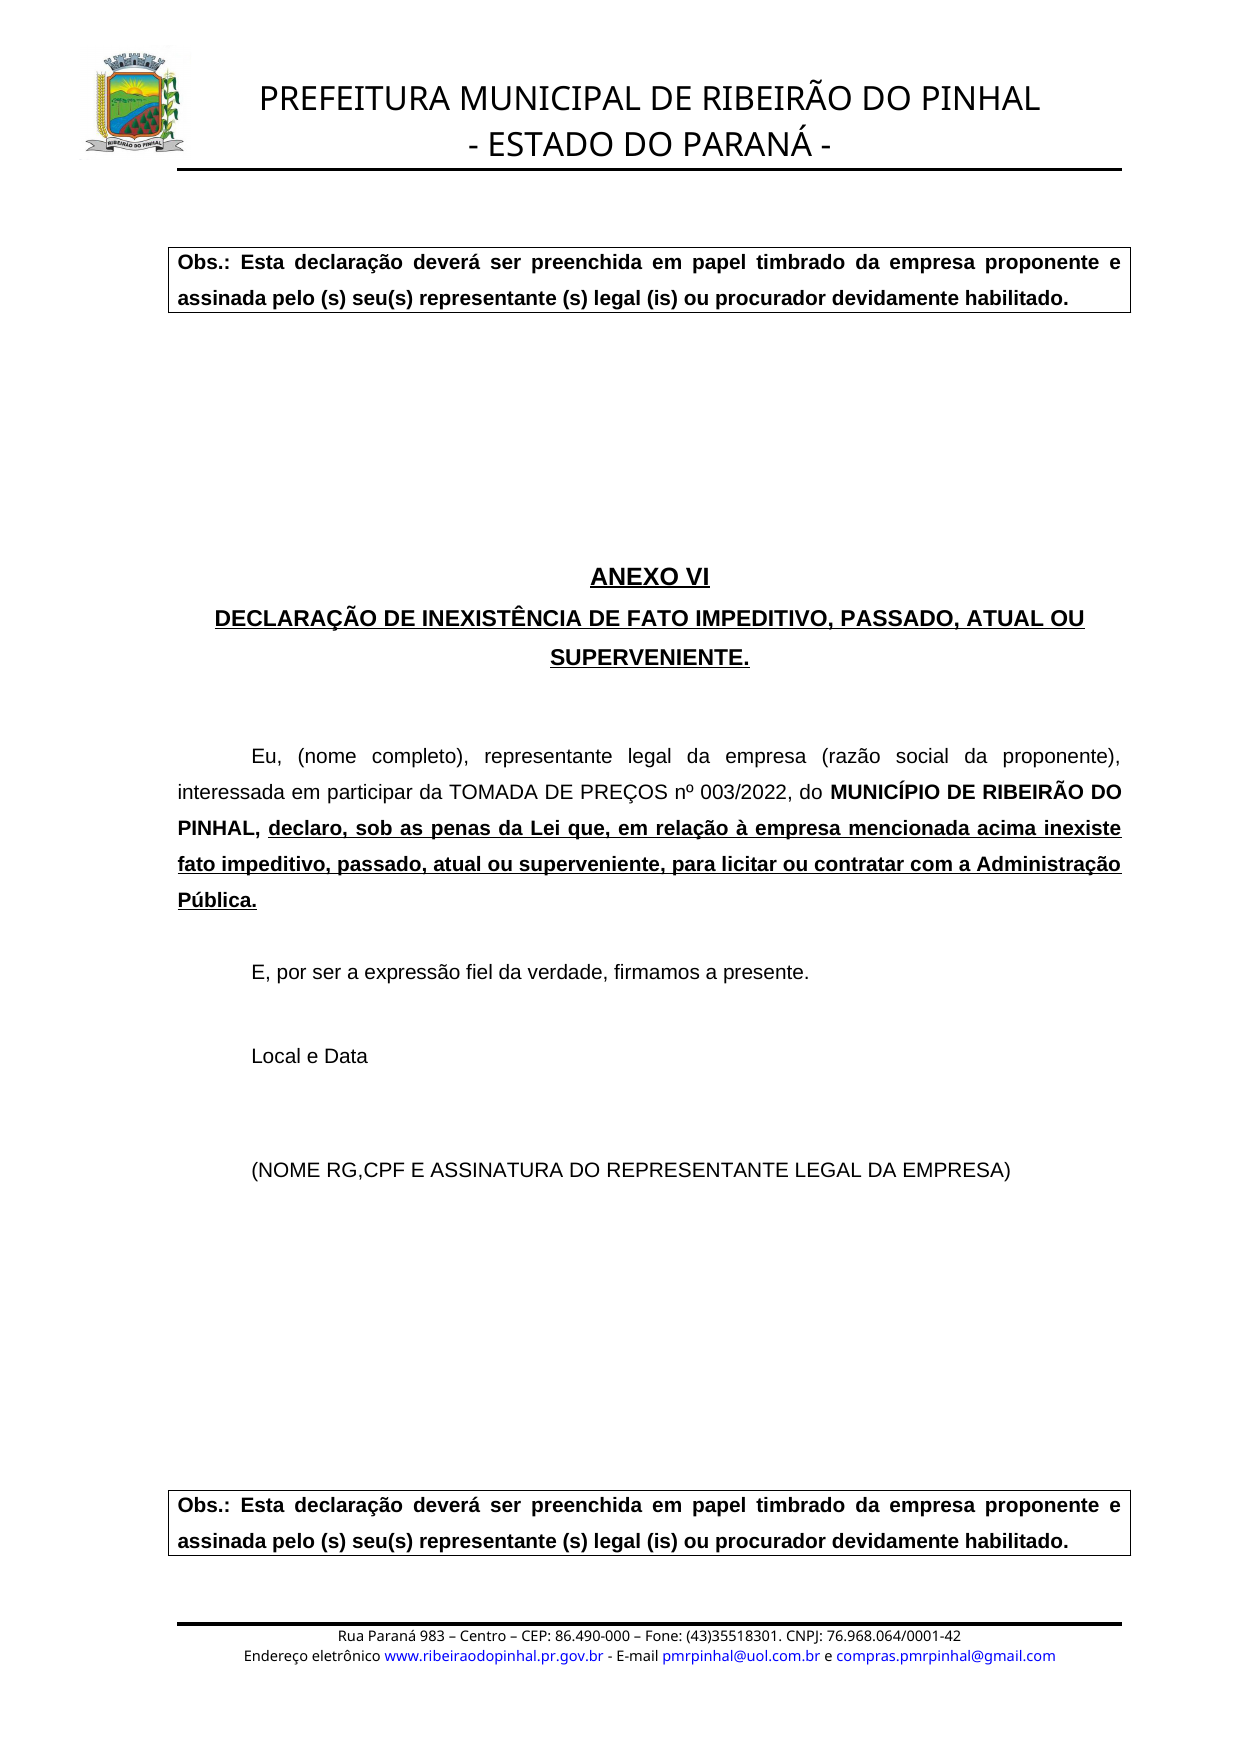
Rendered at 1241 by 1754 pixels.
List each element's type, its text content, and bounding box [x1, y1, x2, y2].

text Local e Data [177, 1044, 1122, 1068]
text Eu, (nome completo), representante legal da empresa (razão social da proponente), interessada em participar da TOMADA DE PREÇOS nº 003/2022, do MUNICÍPIO DE RIBEIRÃO DO PINHAL, declaro, sob as penas da Lei que, em relação à empresa mencionada acima inexiste fato impeditivo, passado, atual ou superveniente, para licitar ou contratar com a Administração Pública. [177, 874, 1122, 912]
text Obs.: Esta declaração deverá ser preenchida em papel timbrado da empresa proponente e assinada pelo (s) seu(s) representante (s) legal (is) ou procurador devidamente habilitado. [169, 1491, 1130, 1555]
title ANEXO VI [177, 562, 1122, 590]
text Eu, (nome completo), representante legal da empresa (razão social da proponente), interessada em participar da TOMADA DE PREÇOS nº 003/2022, do MUNICÍPIO DE RIBEIRÃO DO PINHAL, declaro, sob as penas da Lei que, em relação à empresa mencionada acima inexiste fato impeditivo, passado, atual ou superveniente, para licitar ou contratar com a Administração Pública. [177, 744, 1122, 873]
text E, por ser a expressão fiel da verdade, firmamos a presente. [177, 959, 1122, 983]
text Obs.: Esta declaração deverá ser preenchida em papel timbrado da empresa proponente e assinada pelo (s) seu(s) representante (s) legal (is) ou procurador devidamente habilitado. [169, 248, 1130, 312]
title DECLARAÇÃO DE INEXISTÊNCIA DE FATO IMPEDITIVO, PASSADO, ATUAL OU SUPERVENIENTE. [177, 605, 1122, 671]
text (NOME RG,CPF E ASSINATURA DO REPRESENTANTE LEGAL DA EMPRESA) [177, 1157, 1122, 1181]
picture [79, 45, 192, 160]
